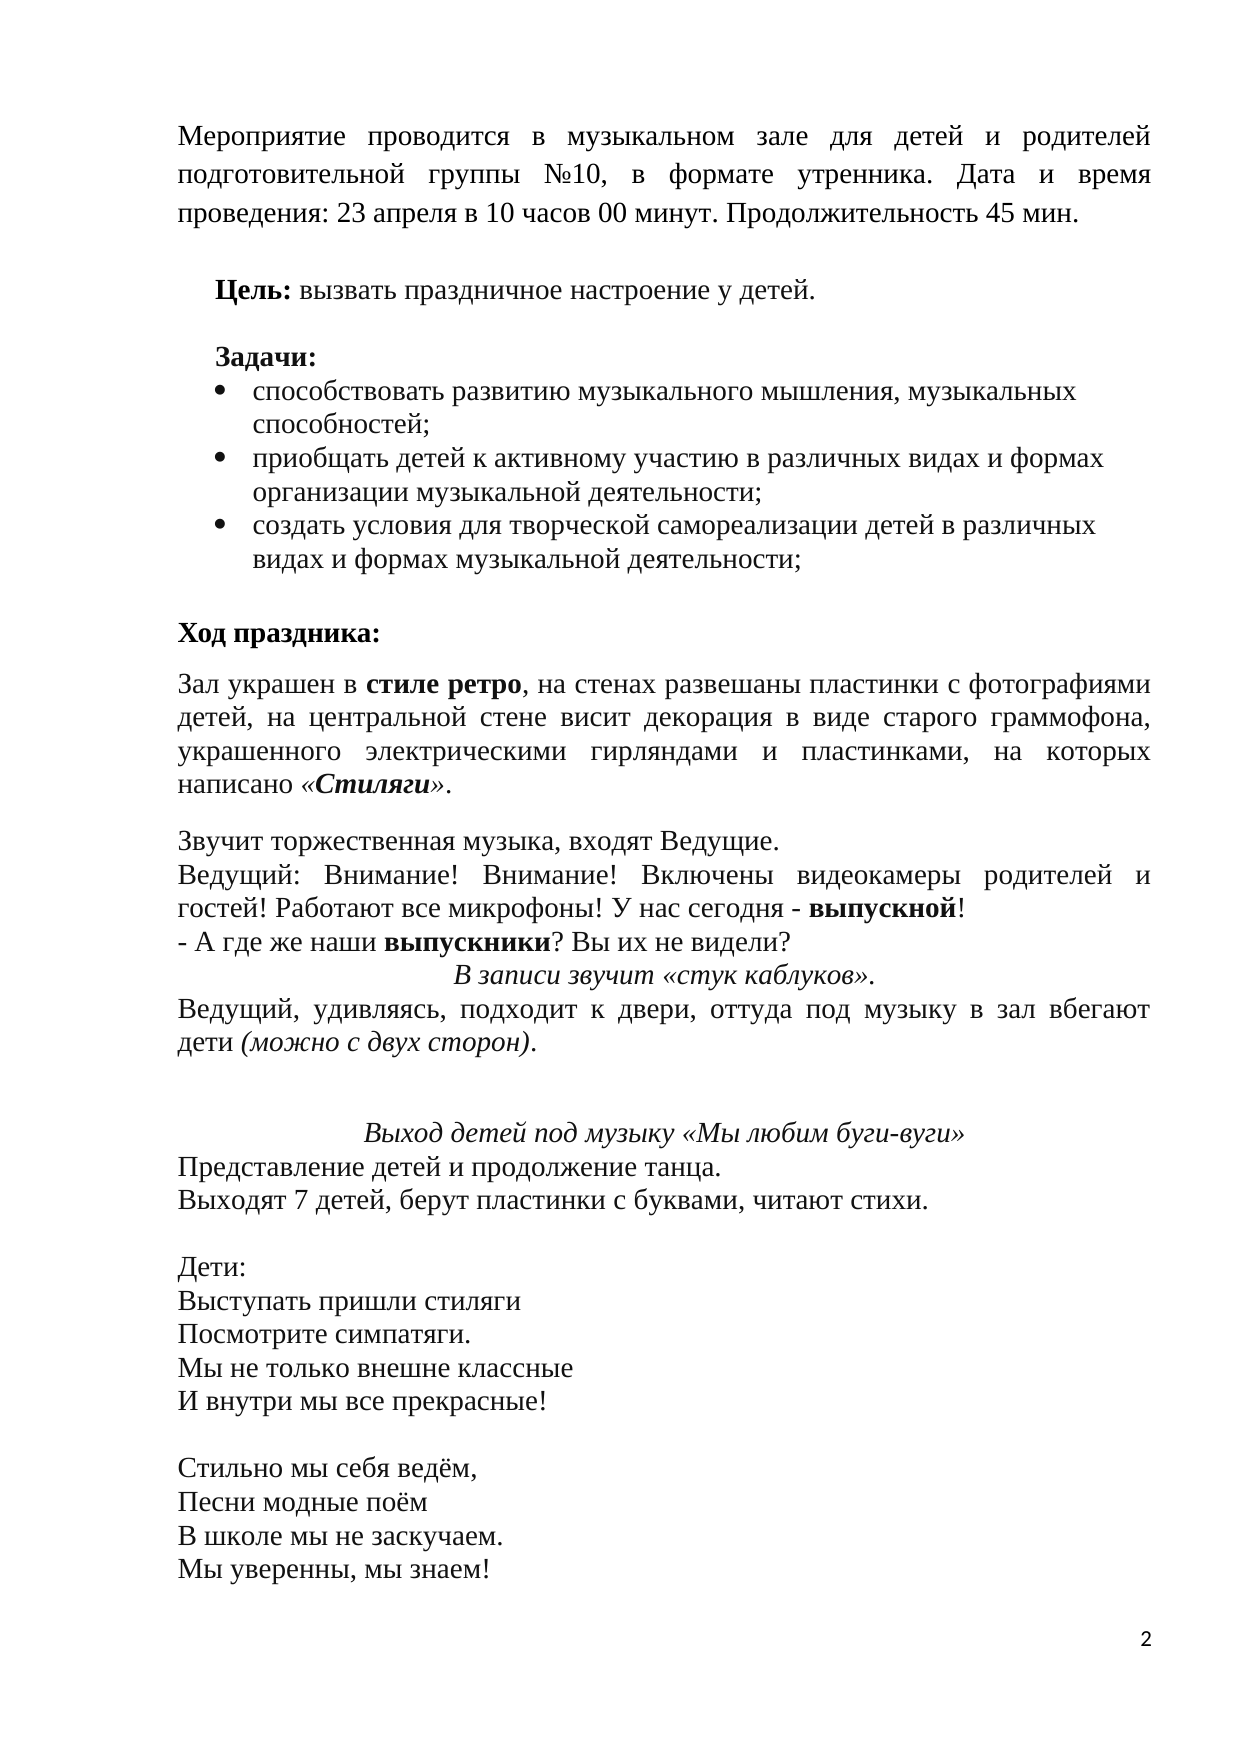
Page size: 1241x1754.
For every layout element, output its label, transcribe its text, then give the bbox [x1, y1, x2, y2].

text Выход детей под музыку «Мы любим буги-вуги» [177, 1115, 1152, 1149]
text - А где же наши выпускники? Вы их не видели? [177, 924, 1152, 957]
text И внутри мы все прекрасные! [177, 1383, 1152, 1417]
text Звучит торжественная музыка, входят Ведущие. [177, 823, 1152, 857]
text Ведущий: Внимание! Внимание! Включены видеокамеры родителей и гостей! Работают все микрофоны! У нас сегодня - выпускной! [177, 857, 1152, 924]
text В записи звучит «стук каблуков». [177, 957, 1152, 991]
text Зал украшен в стиле ретро, на стенах развешаны пластинки с фотографиями детей, на центральной стене висит декорация в виде старого граммофона, украшенного электрическими гирляндами и пластинками, на которых написано «Стиляги». [177, 666, 1152, 800]
text Мы не только внешне классные [177, 1350, 1152, 1383]
text Цель: вызвать праздничное настроение у детей. [177, 272, 1152, 306]
text Ведущий, удивляясь, подходит к двери, оттуда под музыку в зал вбегают дети (можно с двух сторон). [177, 991, 1152, 1058]
list приобщать детей к активному участию в различных видах и формах организации музыкальной деятельности; [215, 440, 1152, 507]
text Посмотрите симпатяги. [177, 1316, 1152, 1350]
list создать условия для творческой самореализации детей в различных видах и формах музыкальной деятельности; [215, 507, 1152, 574]
text Представление детей и продолжение танца. [177, 1149, 1152, 1182]
list Ход праздника: [177, 615, 1152, 649]
text Выходят 7 детей, берут пластинки с буквами, читают стихи. [177, 1182, 1152, 1216]
text Задачи: [177, 339, 1152, 373]
text Песни модные поём [177, 1484, 1152, 1518]
text Мероприятие проводится в музыкальном зале для детей и родителей подготовительной группы №10, в формате утренника. Дата и время проведения: 23 апреля в 10 часов 00 минут. Продолжительность 45 мин. [177, 118, 1152, 229]
text Выступать пришли стиляги [177, 1283, 1152, 1316]
text Дети: [177, 1249, 1152, 1283]
text В школе мы не заскучаем. [177, 1518, 1152, 1551]
text Мы уверенны, мы знаем! [177, 1551, 1152, 1585]
text Стильно мы себя ведём, [177, 1451, 1152, 1484]
list способствовать развитию музыкального мышления, музыкальных способностей; [215, 373, 1152, 440]
